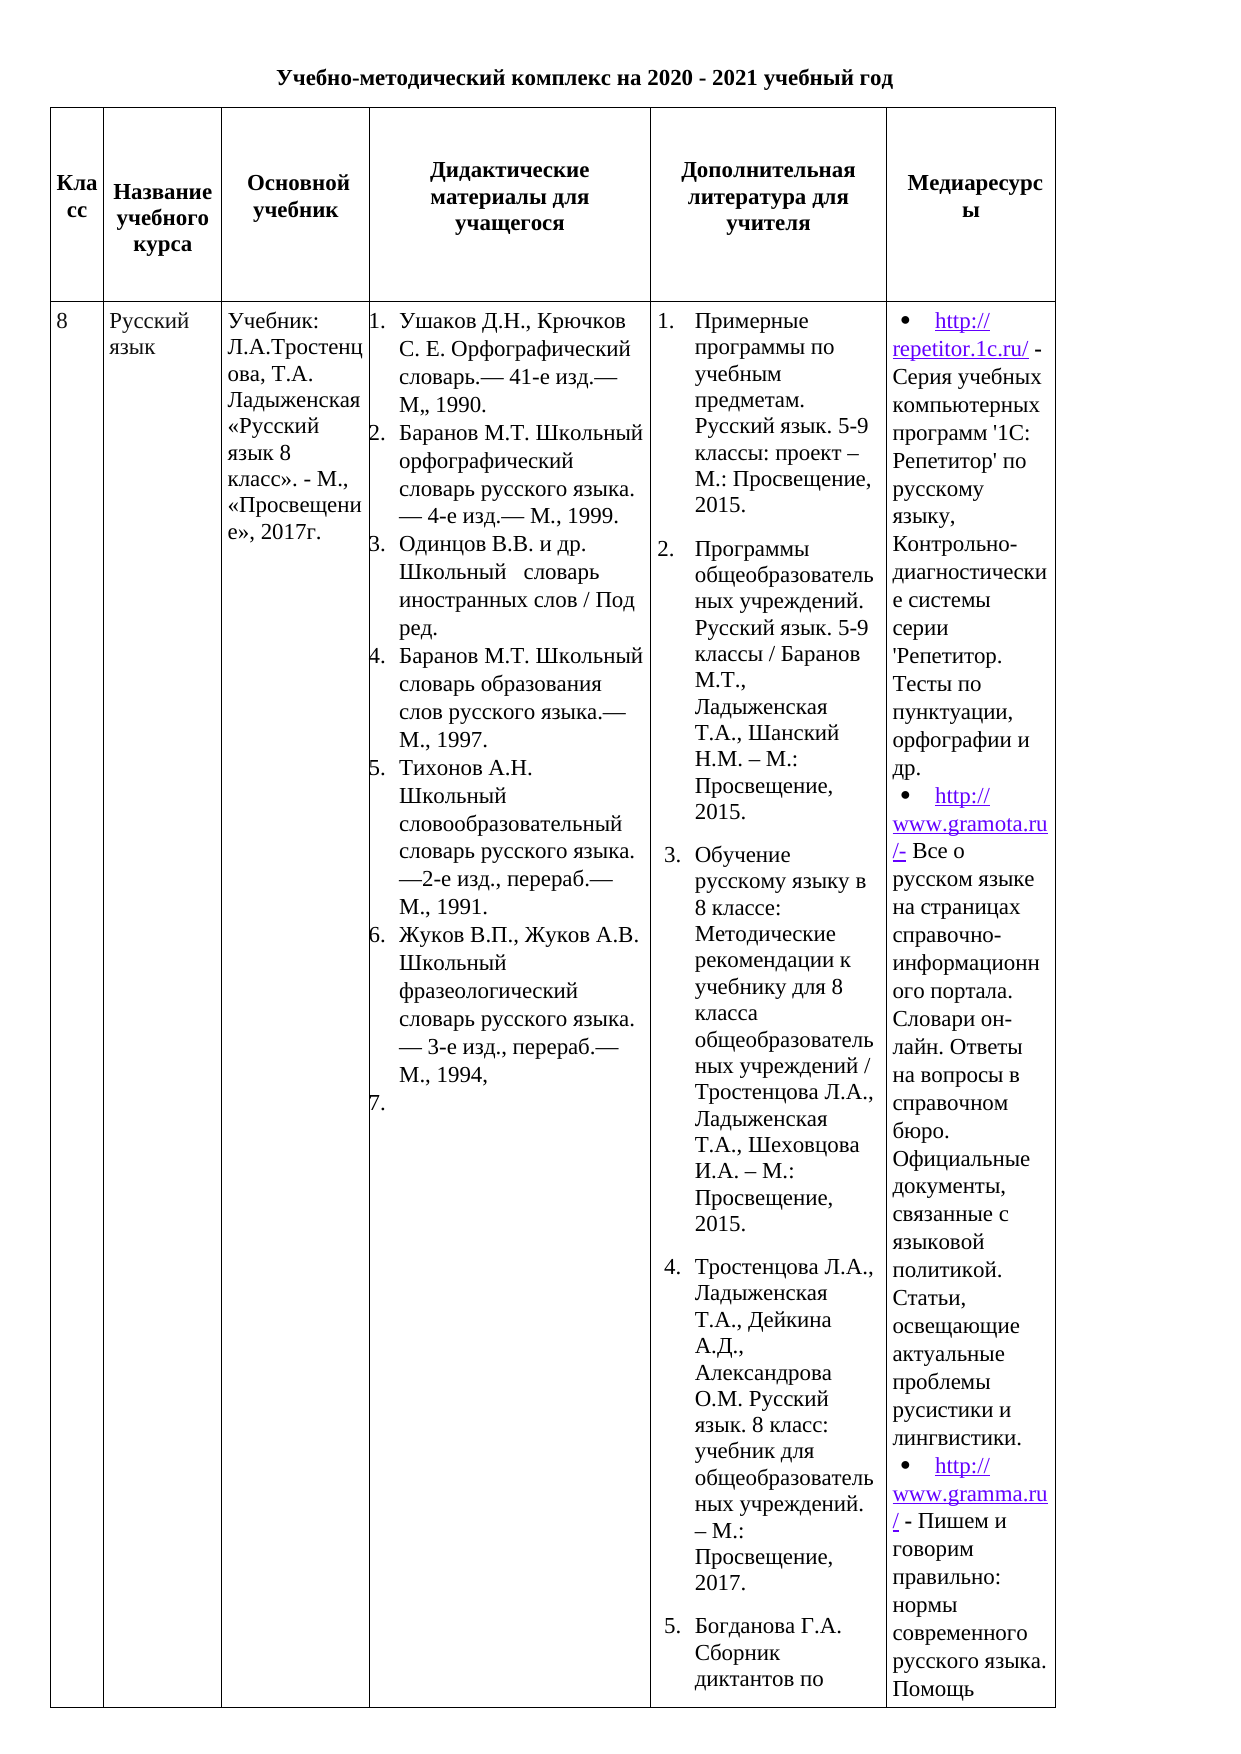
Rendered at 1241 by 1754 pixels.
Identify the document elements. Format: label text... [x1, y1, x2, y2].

table_header Медиаресурсы [887, 108, 1055, 301]
table_header Дидактические материалы для учащегося [370, 108, 650, 301]
table_cell 8 [51, 302, 103, 1707]
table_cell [887, 302, 1055, 1707]
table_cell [651, 302, 886, 1707]
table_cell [222, 302, 369, 1707]
text Учебно-методический комплекс на 2020 - 2021 учебный год [50, 64, 1119, 90]
table_header Название учебного курса [104, 108, 221, 301]
table_header Основной учебник [222, 108, 369, 301]
table_header Класс [51, 108, 103, 301]
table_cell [370, 302, 650, 1707]
table_cell Русский язык [104, 302, 221, 1707]
table_header Дополнительная литература для учителя [651, 108, 886, 301]
